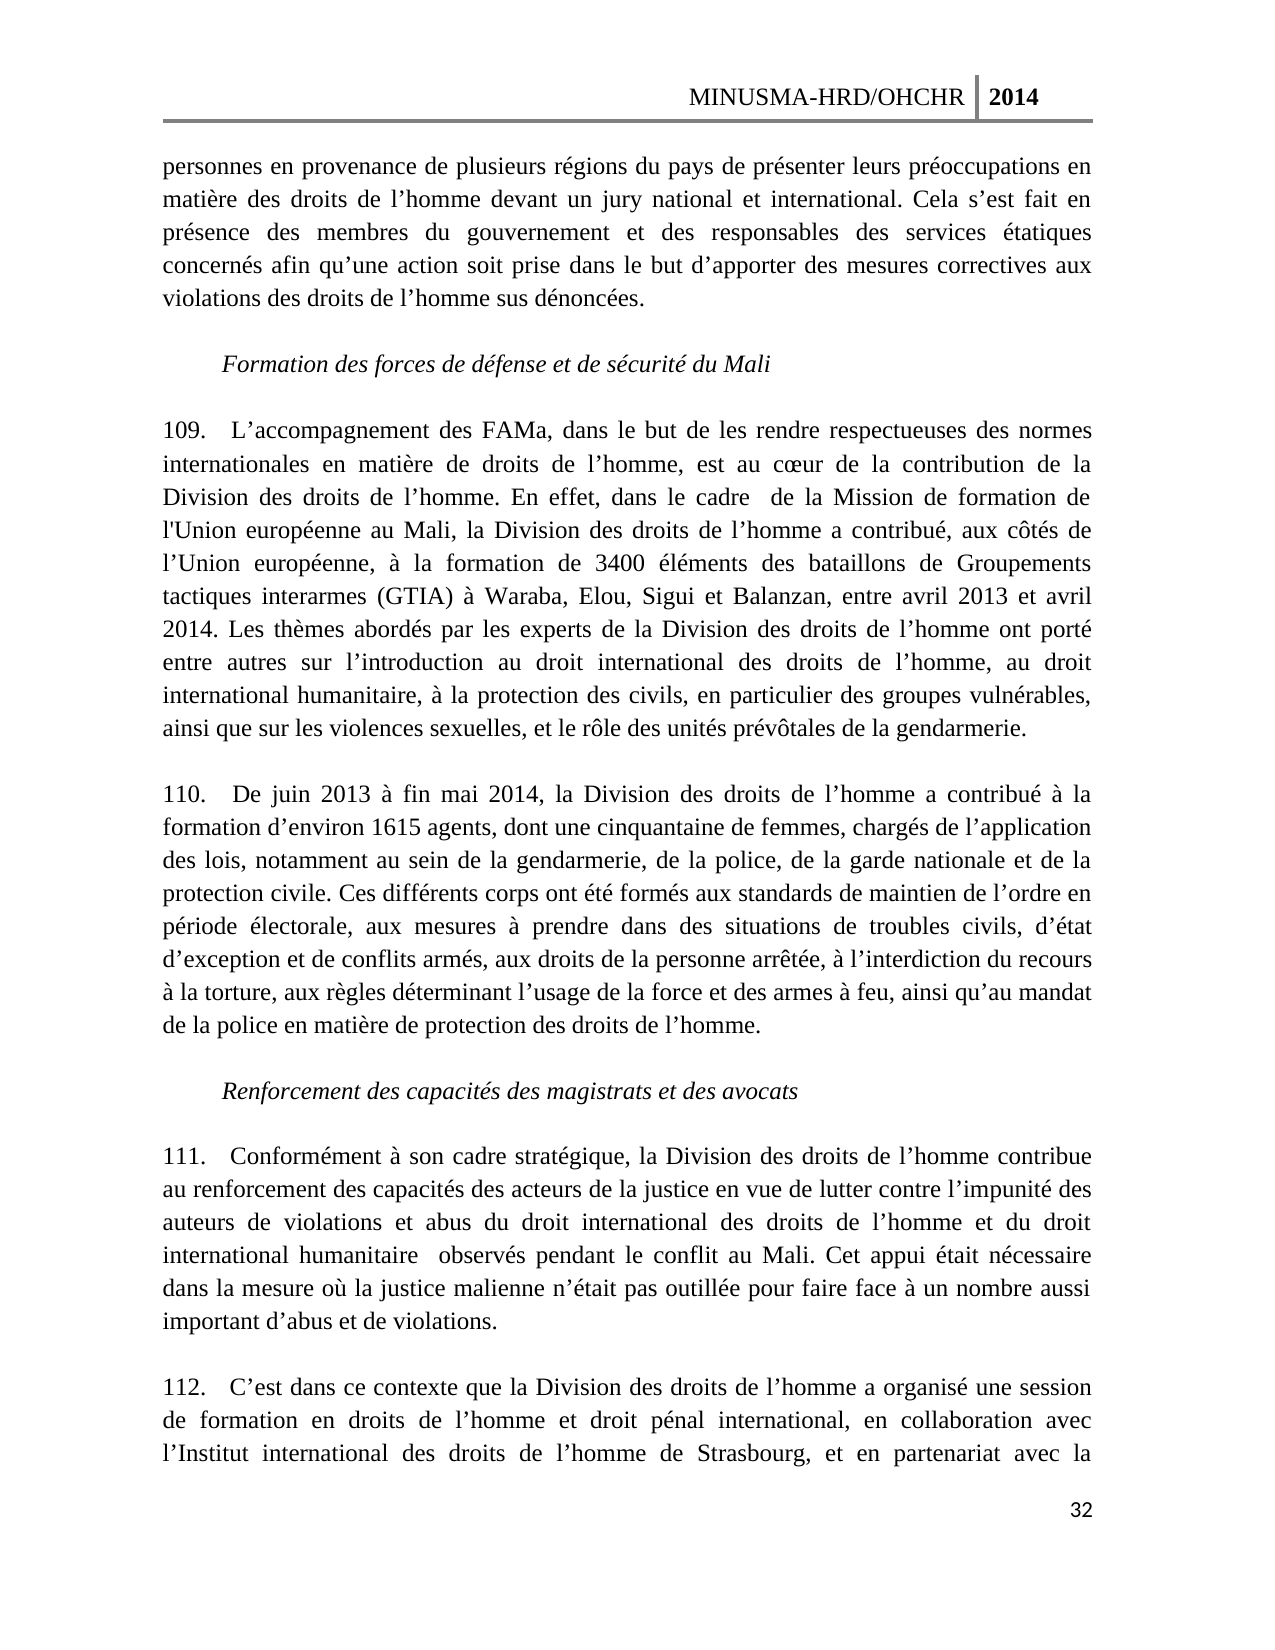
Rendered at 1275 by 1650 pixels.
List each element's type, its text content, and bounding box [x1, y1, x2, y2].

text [162, 1372, 1093, 1467]
text Formation des forces de défense et de sécurité du Mali [162, 349, 1093, 378]
text Renforcement des capacités des magistrats et des avocats [162, 1076, 1093, 1105]
text 110. De juin 2013 à fin mai 2014, la Division des droits de l’homme a contribué à la formation d’environ 1615 agents, dont une cinquantaine de femmes, chargés de l’application des lois, notamment au sein de la gendarmerie, de la police, de la garde nationale et de la protection civile. Ces différents corps ont été formés aux standards de maintien de l’ordre en période électorale, aux mesures à prendre dans des situations de troubles civils, d’état d’exception et de conflits armés, aux droits de la personne arrêtée, à l’interdiction du recours à la torture, aux règles déterminant l’usage de la force et des armes à feu, ainsi qu’au mandat de la police en matière de protection des droits de l’homme. [162, 779, 1093, 1039]
text 111. Conformément à son cadre stratégique, la Division des droits de l’homme contribue au renforcement des capacités des acteurs de la justice en vue de lutter contre l’impunité des auteurs de violations et abus du droit international des droits de l’homme et du droit international humanitaire observés pendant le conflit au Mali. Cet appui était nécessaire dans la mesure où la justice malienne n’était pas outillée pour faire face à un nombre aussi important d’abus et de violations. [162, 1141, 1093, 1335]
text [162, 151, 1093, 312]
text 109. L’accompagnement des FAMa, dans le but de les rendre respectueuses des normes internationales en matière de droits de l’homme, est au cœur de la contribution de la Division des droits de l’homme. En effet, dans le cadre de la Mission de formation de l'Union européenne au Mali, la Division des droits de l’homme a contribué, aux côtés de l’Union européenne, à la formation de 3400 éléments des bataillons de Groupements tactiques interarmes (GTIA) à Waraba, Elou, Sigui et Balanzan, entre avril 2013 et avril 2014. Les thèmes abordés par les experts de la Division des droits de l’homme ont porté entre autres sur l’introduction au droit international des droits de l’homme, au droit international humanitaire, à la protection des civils, en particulier des groupes vulnérables, ainsi que sur les violences sexuelles, et le rôle des unités prévôtales de la gendarmerie. [162, 416, 1093, 742]
